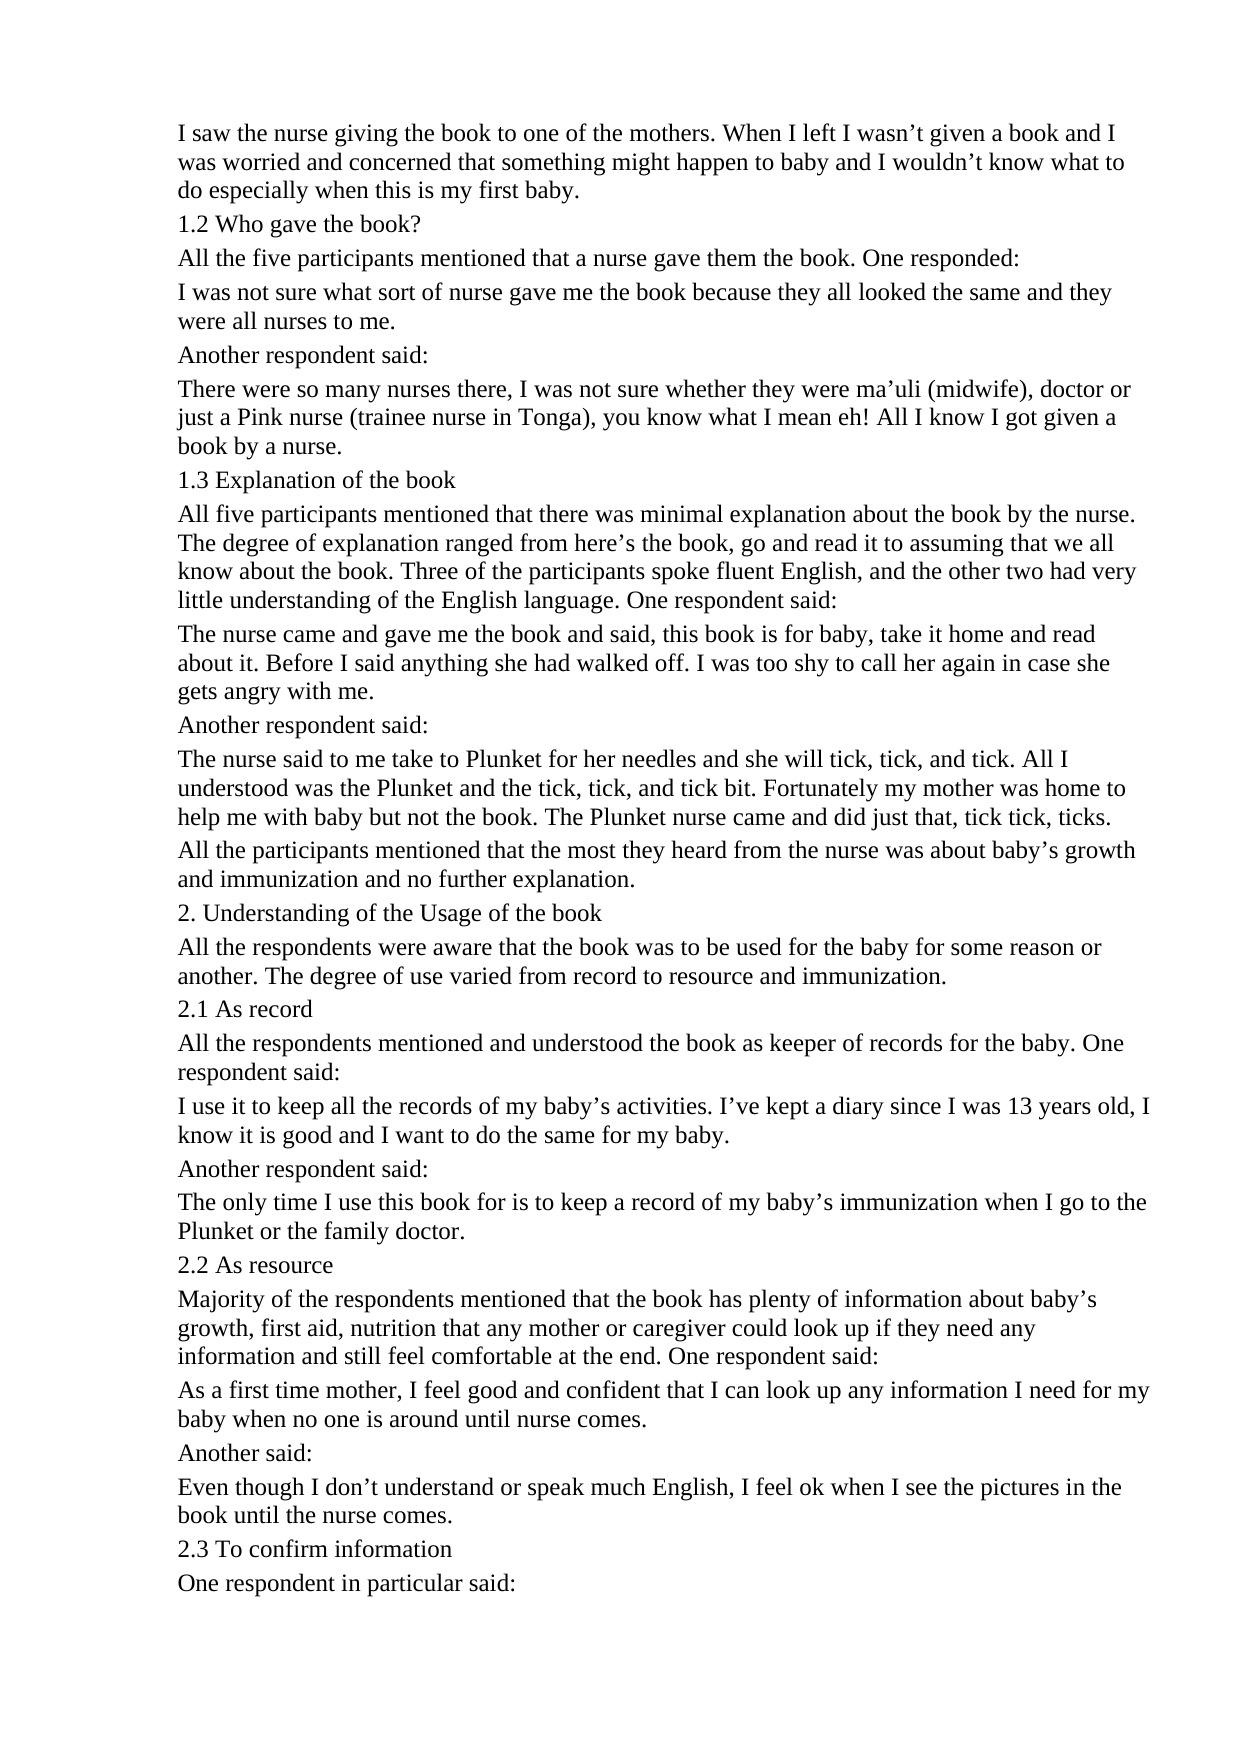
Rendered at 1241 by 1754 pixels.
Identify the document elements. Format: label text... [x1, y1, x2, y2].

text One respondent in particular said: [177, 1568, 1152, 1597]
text Even though I don’t understand or speak much English, I feel ok when I see the pictures in the book until the nurse comes. [177, 1472, 1152, 1529]
text 2.1 As record [177, 994, 1152, 1023]
text 2.3 To confirm information [177, 1534, 1152, 1563]
text Majority of the respondents mentioned that the book has plenty of information about baby’s growth, first aid, nutrition that any mother or caregiver could look up if they need any information and still feel comfortable at the end. One respondent said: [177, 1284, 1152, 1370]
text All the five participants mentioned that a nurse gave them the book. One responded: [177, 243, 1152, 272]
text As a first time mother, I feel good and confident that I can look up any information I need for my baby when no one is around until nurse comes. [177, 1375, 1152, 1433]
text The only time I use this book for is to keep a record of my baby’s immunization when I go to the Plunket or the family doctor. [177, 1187, 1152, 1245]
text I saw the nurse giving the book to one of the mothers. When I left I wasn’t given a book and I was worried and concerned that something might happen to baby and I wouldn’t know what to do especially when this is my first baby. [177, 118, 1152, 204]
text Another respondent said: [177, 710, 1152, 739]
text The nurse said to me take to Plunket for her needles and she will tick, tick, and tick. All I understood was the Plunket and the tick, tick, and tick bit. Fortunately my mother was home to help me with baby but not the book. The Plunket nurse came and did just that, tick tick, ticks. [177, 744, 1152, 830]
text The nurse came and gave me the book and said, this book is for baby, take it home and read about it. Before I said anything she had walked off. I was too shy to call her again in case she gets angry with me. [177, 619, 1152, 705]
text All the participants mentioned that the most they heard from the nurse was about baby’s growth and immunization and no further explanation. [177, 836, 1152, 893]
text I use it to keep all the records of my baby’s activities. I’ve kept a diary since I was 13 years old, I know it is good and I want to do the same for my baby. [177, 1091, 1152, 1148]
text 2. Understanding of the Usage of the book [177, 898, 1152, 927]
text Another respondent said: [177, 1154, 1152, 1182]
text There were so many nurses there, I was not sure whether they were ma’uli (midwife), doctor or just a Pink nurse (trainee nurse in Tonga), you know what I mean eh! All I know I got given a book by a nurse. [177, 374, 1152, 460]
text I was not sure what sort of nurse gave me the book because they all looked the same and they were all nurses to me. [177, 277, 1152, 335]
text 1.3 Explanation of the book [177, 465, 1152, 494]
text All the respondents mentioned and understood the book as keeper of records for the baby. One respondent said: [177, 1028, 1152, 1086]
text Another said: [177, 1438, 1152, 1467]
text 1.2 Who gave the book? [177, 209, 1152, 238]
text All five participants mentioned that there was minimal explanation about the book by the nurse. The degree of explanation ranged from here’s the book, go and read it to assuming that we all know about the book. Three of the participants spoke fluent English, and the other two had very little understanding of the English language. One respondent said: [177, 499, 1152, 614]
text 2.2 As resource [177, 1250, 1152, 1279]
text Another respondent said: [177, 340, 1152, 368]
text All the respondents were aware that the book was to be used for the baby for some reason or another. The degree of use varied from record to resource and immunization. [177, 932, 1152, 989]
